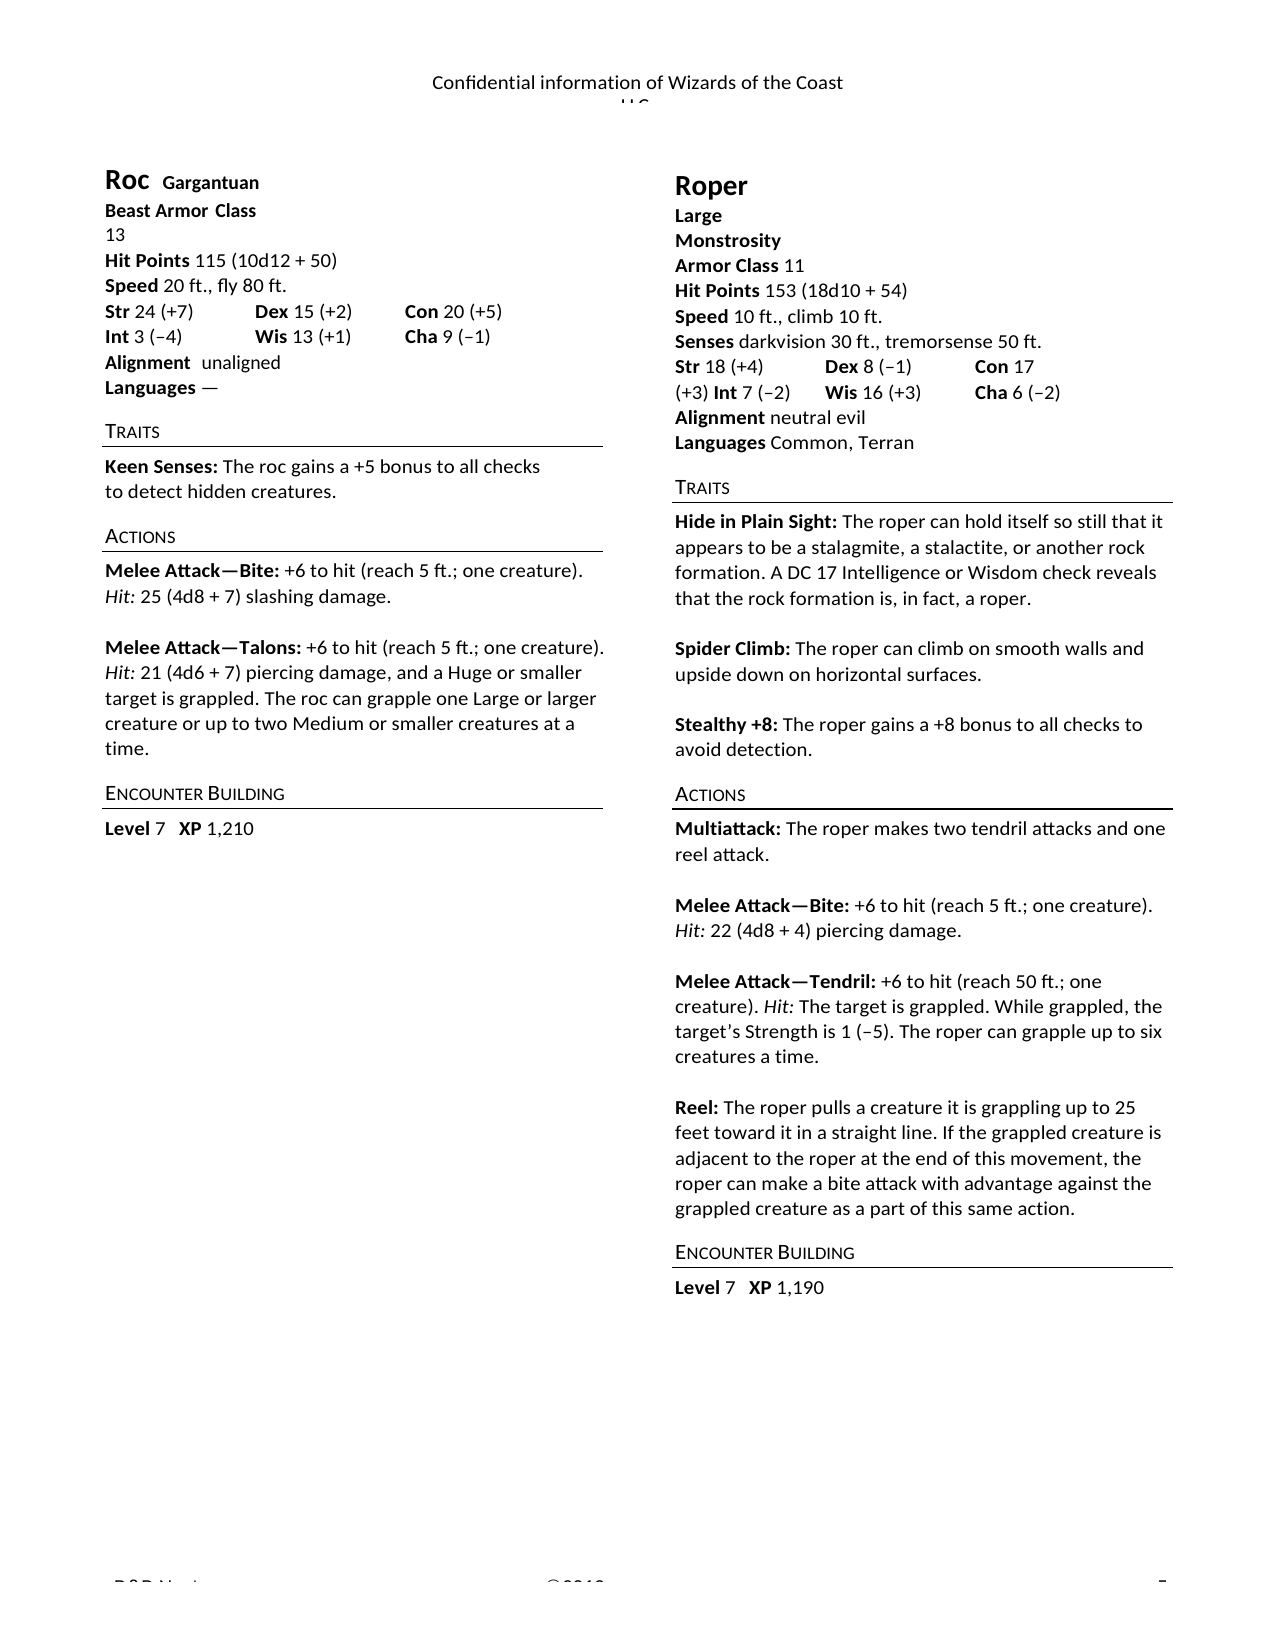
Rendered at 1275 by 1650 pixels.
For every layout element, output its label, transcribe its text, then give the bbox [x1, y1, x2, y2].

subtitle Roper [675, 167, 1181, 202]
text Hit Points 115 (10d12 + 50) [105, 248, 605, 272]
text Senses darkvision 30 ft., tremorsense 50 ft. Str 18 (+4) Dex 8 (–1) Con 17 (+3) Int 7 (–2) Wis 16 (+3) Cha 6 (–2) [675, 329, 1072, 404]
text Alignment unaligned [105, 350, 605, 374]
text ENCOUNTER BUILDING [105, 779, 605, 806]
text Hide in Plain Sight: The roper can hold itself so still that it appears to be a stalagmite, a stalactite, or another rock formation. A DC 17 Intelligence or Wisdom check reveals that the rock formation is, in fact, a roper. [675, 510, 1163, 610]
text Melee Attack—Tendril: +6 to hit (reach 50 ft.; one creature). Hit: The target is grappled. While grappled, the target’s Strength is 1 (–5). The roper can grapple up to six creatures a time. [675, 969, 1163, 1069]
text Multiattack: The roper makes two tendril attacks and one reel attack. [675, 817, 1181, 866]
text Keen Senses: The roc gains a +5 bonus to all checks to detect hidden creatures. [105, 454, 561, 504]
text Languages Common, Terran [675, 430, 1181, 454]
text Spider Climb: The roper can climb on smooth walls and upside down on horizontal surfaces. [675, 636, 1171, 686]
text Alignment neutral evil [675, 405, 1181, 429]
text TRAITS [105, 417, 605, 444]
text Melee Attack—Talons: +6 to hit (reach 5 ft.; one creature). Hit: 21 (4d6 + 7) piercing damage, and a Huge or smaller target is grappled. The roc can grapple one Large or larger creature or up to two Medium or smaller creatures at a time. [105, 635, 605, 761]
text Level 7 XP 1,210 [105, 816, 605, 840]
text Hit Points 153 (18d10 + 54) [675, 278, 1181, 302]
text Melee Attack—Bite: +6 to hit (reach 5 ft.; one creature). [105, 559, 605, 583]
text Melee Attack—Bite: +6 to hit (reach 5 ft.; one creature). [675, 893, 1181, 917]
text Hit: 22 (4d8 + 4) piercing damage. [675, 918, 1181, 942]
text Level 7 XP 1,190 [675, 1275, 1181, 1299]
text ACTIONS [105, 522, 605, 548]
text Hit: 25 (4d8 + 7) slashing damage. [105, 584, 605, 608]
text Speed 10 ft., climb 10 ft. [675, 304, 1181, 328]
text ENCOUNTER BUILDING [675, 1238, 1181, 1265]
subtitle Roc Gargantuan Beast Armor Class 13 [105, 161, 260, 247]
text Str 24 (+7) Dex 15 (+2) Con 20 (+5) [105, 299, 605, 323]
text Speed 20 ft., fly 80 ft. [105, 273, 605, 297]
text Int 3 (–4) Wis 13 (+1) Cha 9 (–1) [105, 324, 605, 348]
text Reel: The roper pulls a creature it is grappling up to 25 feet toward it in a straight line. If the grappled creature is adjacent to the roper at the end of this movement, the roper can make a bite attack with advantage against the grappled creature as a part of this same action. [675, 1095, 1162, 1220]
subtitle Large Monstrosity Armor Class 11 [675, 203, 832, 277]
text TRAITS [675, 473, 1181, 499]
subtitle Languages — [105, 375, 605, 399]
text Stealthy +8: The roper gains a +8 bonus to all checks to avoid detection. [675, 712, 1179, 762]
text ACTIONS [675, 780, 1181, 806]
